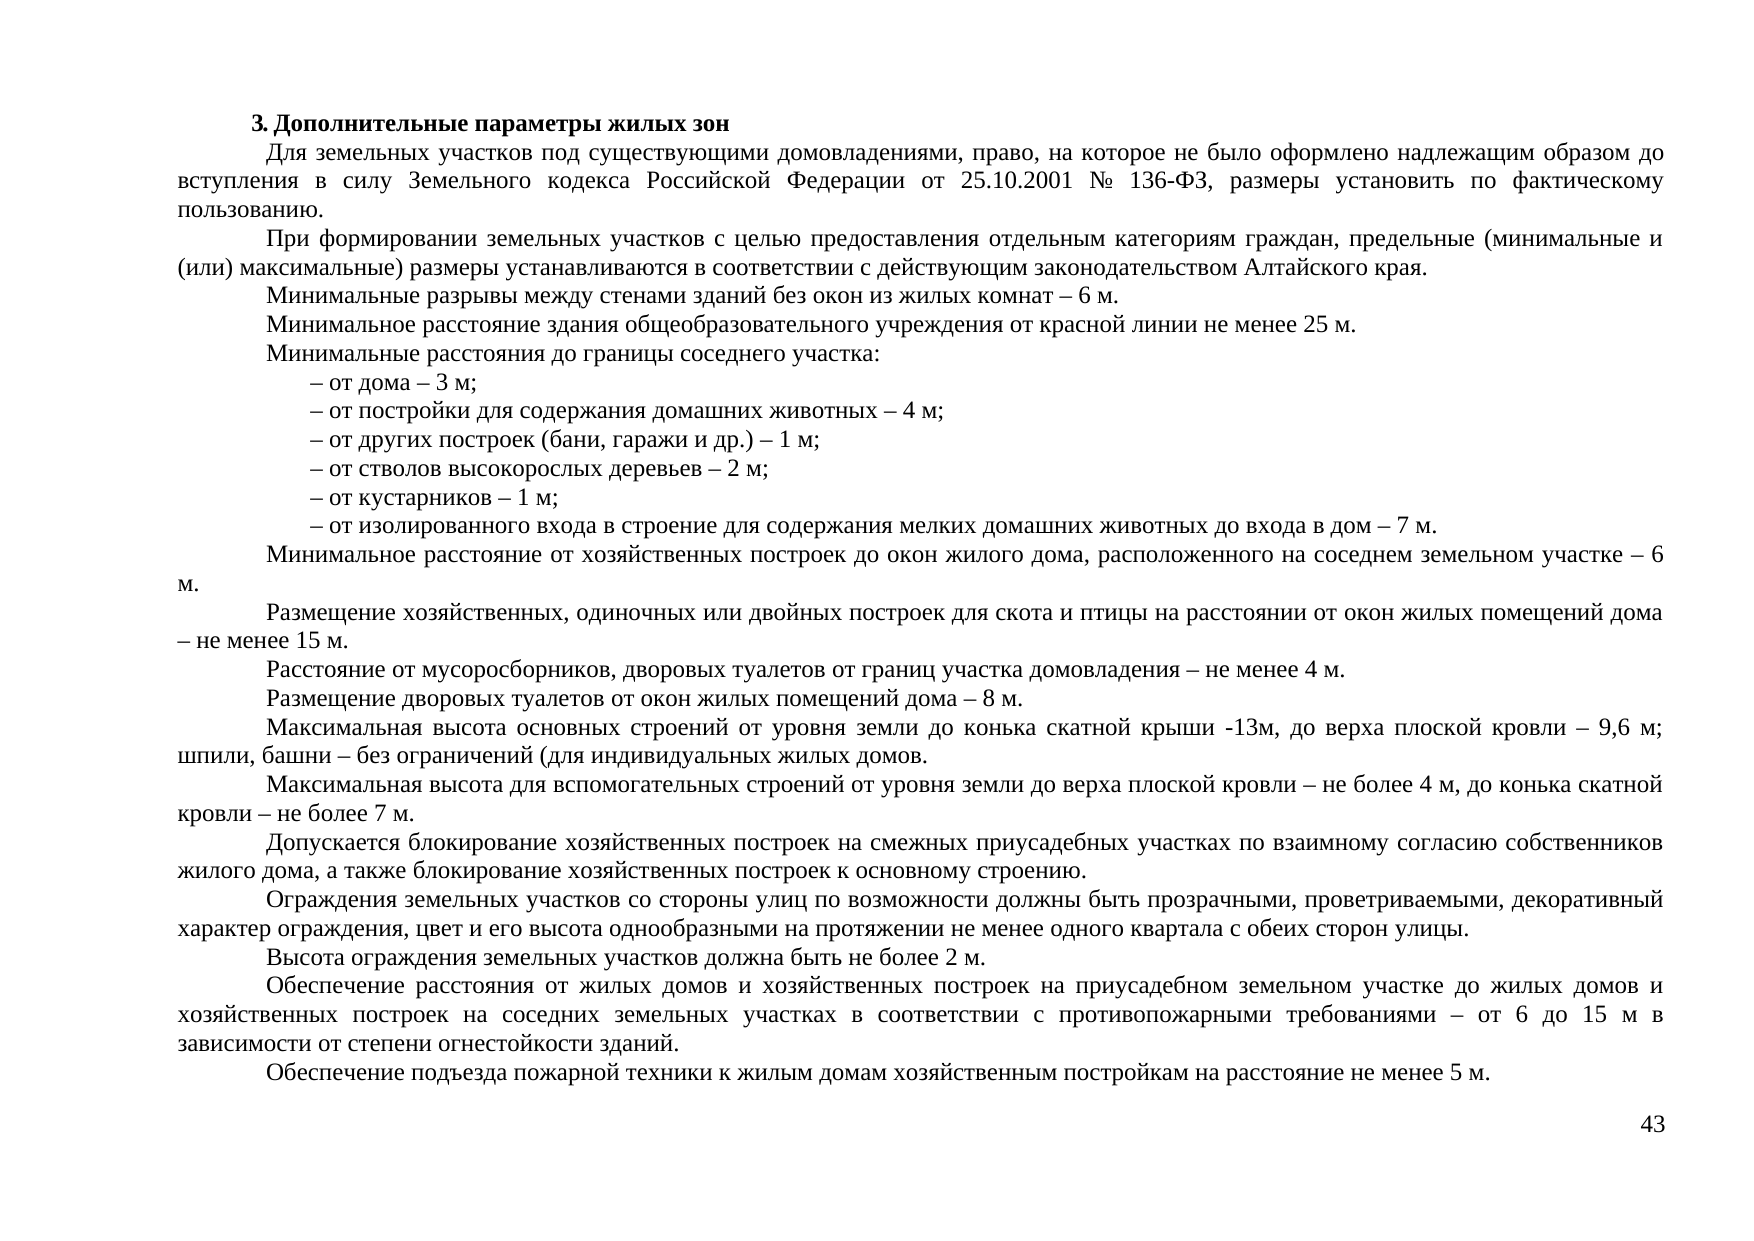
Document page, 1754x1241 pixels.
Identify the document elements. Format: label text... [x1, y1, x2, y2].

text Максимальная высота основных строений от уровня земли до конька скатной крыши -13м, до верха плоской кровли – 9,6 м; шпили, башни – без ограничений (для индивидуальных жилых домов. [177, 712, 1665, 769]
text Обеспечение расстояния от жилых домов и хозяйственных построек на приусадебном земельном участке до жилых домов и хозяйственных построек на соседних земельных участках в соответствии с противопожарными требованиями – от 6 до 15 м в зависимости от степени огнестойкости зданий. [177, 970, 1665, 1057]
text Ограждения земельных участков со стороны улиц по возможности должны быть прозрачными, проветриваемыми, декоративный характер ограждения, цвет и его высота однообразными на протяжении не менее одного квартала с обеих сторон улицы. [177, 884, 1665, 942]
list – от стволов высокорослых деревьев – 2 м; [310, 453, 1665, 482]
text Допускается блокирование хозяйственных построек на смежных приусадебных участках по взаимному согласию собственников жилого дома, а также блокирование хозяйственных построек к основному строению. [177, 827, 1665, 884]
text Для земельных участков под существующими домовладениями, право, на которое не было оформлено надлежащим образом до вступления в силу Земельного кодекса Российской Федерации от 25.10.2001 № 136-ФЗ, размеры установить по фактическому пользованию. [177, 137, 1665, 223]
text Минимальное расстояние здания общеобразовательного учреждения от красной линии не менее 25 м. [177, 309, 1665, 338]
list – от кустарников – 1 м; [310, 482, 1665, 510]
list – от дома – 3 м; [310, 367, 1665, 395]
list – от других построек (бани, гаражи и др.) – 1 м; [310, 424, 1665, 453]
text Обеспечение подъезда пожарной техники к жилым домам хозяйственным постройкам на расстояние не менее 5 м. [177, 1057, 1665, 1085]
text Размещение хозяйственных, одиночных или двойных построек для скота и птицы на расстоянии от окон жилых помещений дома – не менее 15 м. [177, 597, 1665, 654]
text Размещение дворовых туалетов от окон жилых помещений дома – 8 м. [177, 683, 1665, 712]
text Расстояние от мусоросборников, дворовых туалетов от границ участка домовладения – не менее 4 м. [177, 654, 1665, 683]
text Минимальные разрывы между стенами зданий без окон из жилых комнат – 6 м. [177, 280, 1665, 309]
text Максимальная высота для вспомогательных строений от уровня земли до верха плоской кровли – не более 4 м, до конька скатной кровли – не более 7 м. [177, 769, 1665, 827]
list – от изолированного входа в строение для содержания мелких домашних животных до входа в дом – 7 м. [310, 510, 1665, 539]
text 3. Дополнительные параметры жилых зон [177, 108, 1665, 137]
text При формировании земельных участков с целью предоставления отдельным категориям граждан, предельные (минимальные и (или) максимальные) размеры устанавливаются в соответствии с действующим законодательством Алтайского края. [177, 223, 1665, 280]
text Высота ограждения земельных участков должна быть не более 2 м. [177, 942, 1665, 970]
list – от постройки для содержания домашних животных – 4 м; [310, 395, 1665, 424]
text Минимальные расстояния до границы соседнего участка: [177, 338, 1665, 367]
text Минимальное расстояние от хозяйственных построек до окон жилого дома, расположенного на соседнем земельном участке – 6 м. [177, 539, 1665, 597]
